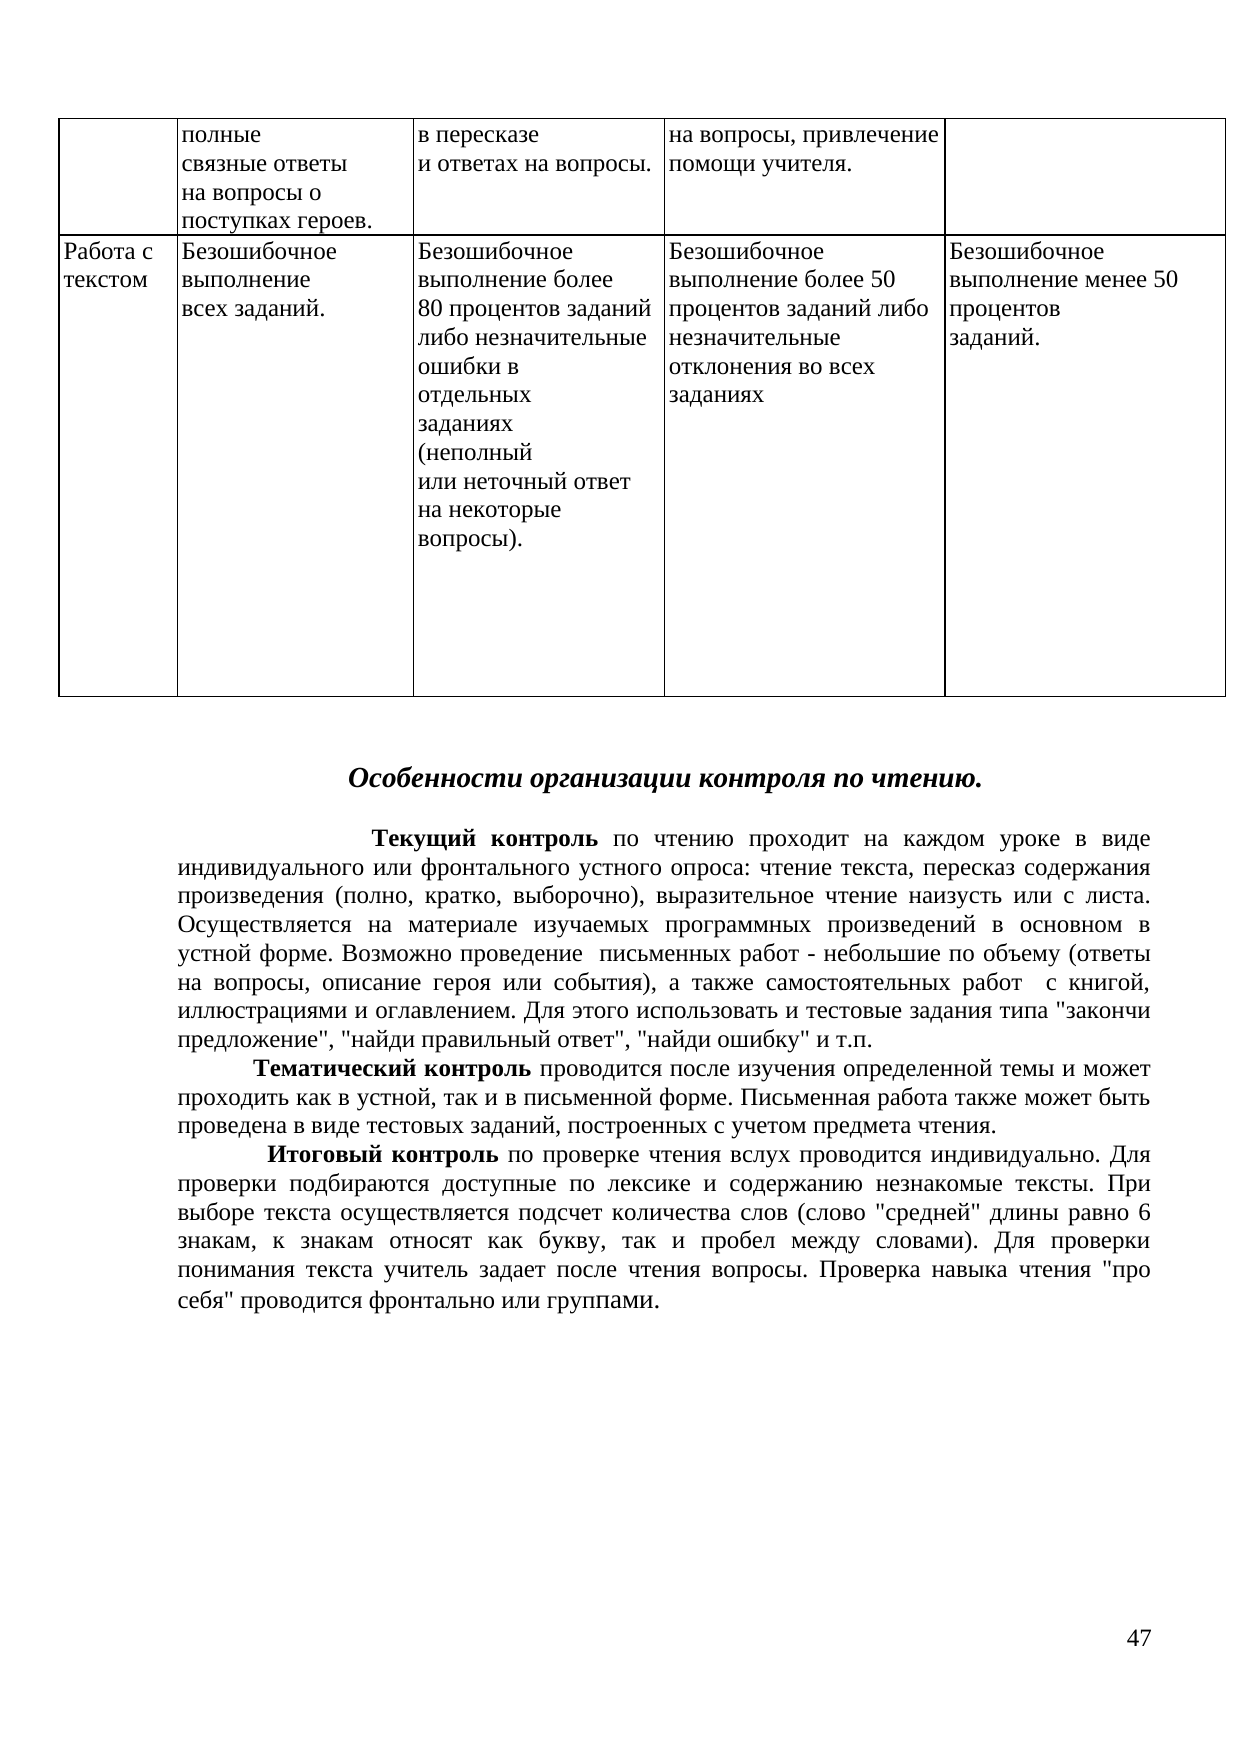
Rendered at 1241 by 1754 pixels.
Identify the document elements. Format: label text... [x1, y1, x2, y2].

table_cell Работа с текстом [60, 236, 177, 696]
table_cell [60, 119, 177, 234]
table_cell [946, 119, 1225, 234]
table_cell Безошибочное выполнение более 50 процентов заданий либо незначительные отклонения во всех заданиях [665, 236, 944, 696]
table_cell Безошибочное выполнение всех заданий. [178, 236, 413, 696]
text Итоговый контроль по проверке чтения вслух проводится индивидуально. Для проверки подбираются доступные по лексике и содержанию незнакомые тексты. При выборе текста осуществляется подсчет количества слов (слово "средней" длины равно 6 знакам, к знакам относят как букву, так и пробел между словами). Для проверки понимания текста учитель задает после чтения вопросы. Проверка навыка чтения "про себя" проводится фронтально или группами. [177, 1139, 1152, 1314]
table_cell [414, 119, 664, 234]
text Особенности организации контроля по чтению. [177, 760, 1154, 794]
table_cell Безошибочное выполнение более 80 процентов заданий либо незначительные ошибки в отдельных заданиях (неполный или неточный ответ на некоторые вопросы). [414, 236, 664, 696]
text Тематический контроль проводится после изучения определенной темы и может проходить как в устной, так и в письменной форме. Письменная работа также может быть проведена в виде тестовых заданий, построенных с учетом предмета чтения. [177, 1053, 1152, 1139]
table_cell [665, 119, 944, 234]
table_cell Безошибочное выполнение менее 50 процентов заданий. [946, 236, 1225, 696]
text Текущий контроль по чтению проходит на каждом уроке в виде индивидуального или фронтального устного опроса: чтение текста, пересказ содержания произведения (полно, кратко, выборочно), выразительное чтение наизусть или с листа. Осуществляется на материале изучаемых программных произведений в основном в устной форме. Возможно проведение письменных работ - небольшие по объему (ответы на вопросы, описание героя или события), а также самостоятельных работ с книгой, иллюстрациями и оглавлением. Для этого использовать и тестовые задания типа "закончи предложение", "найди правильный ответ", "найди ошибку" и т.п. [177, 823, 1152, 1053]
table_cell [178, 119, 413, 234]
